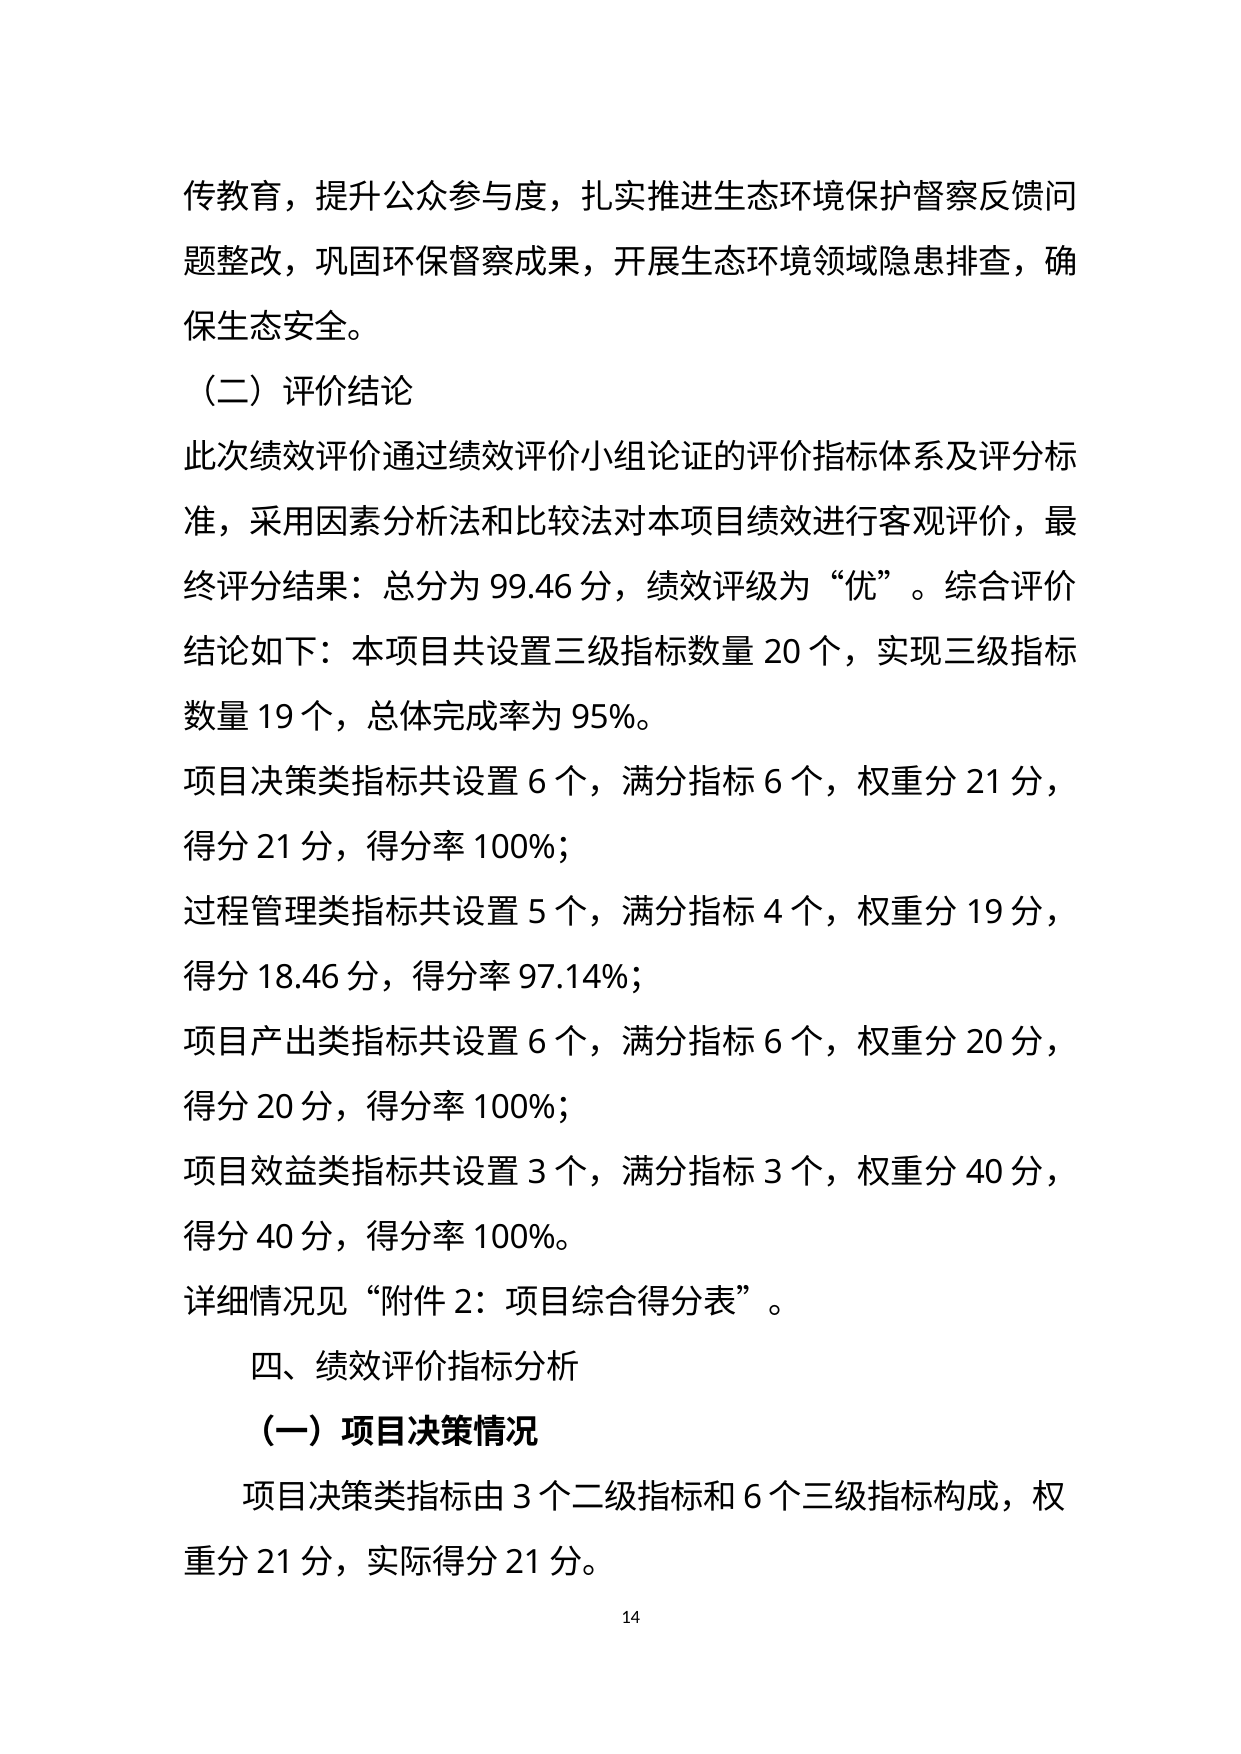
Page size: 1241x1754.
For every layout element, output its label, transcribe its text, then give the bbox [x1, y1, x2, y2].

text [183, 1462, 1078, 1592]
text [183, 162, 1078, 1332]
text （一）项目决策情况 [183, 1397, 1078, 1462]
text 四、绩效评价指标分析 [183, 1332, 1078, 1397]
